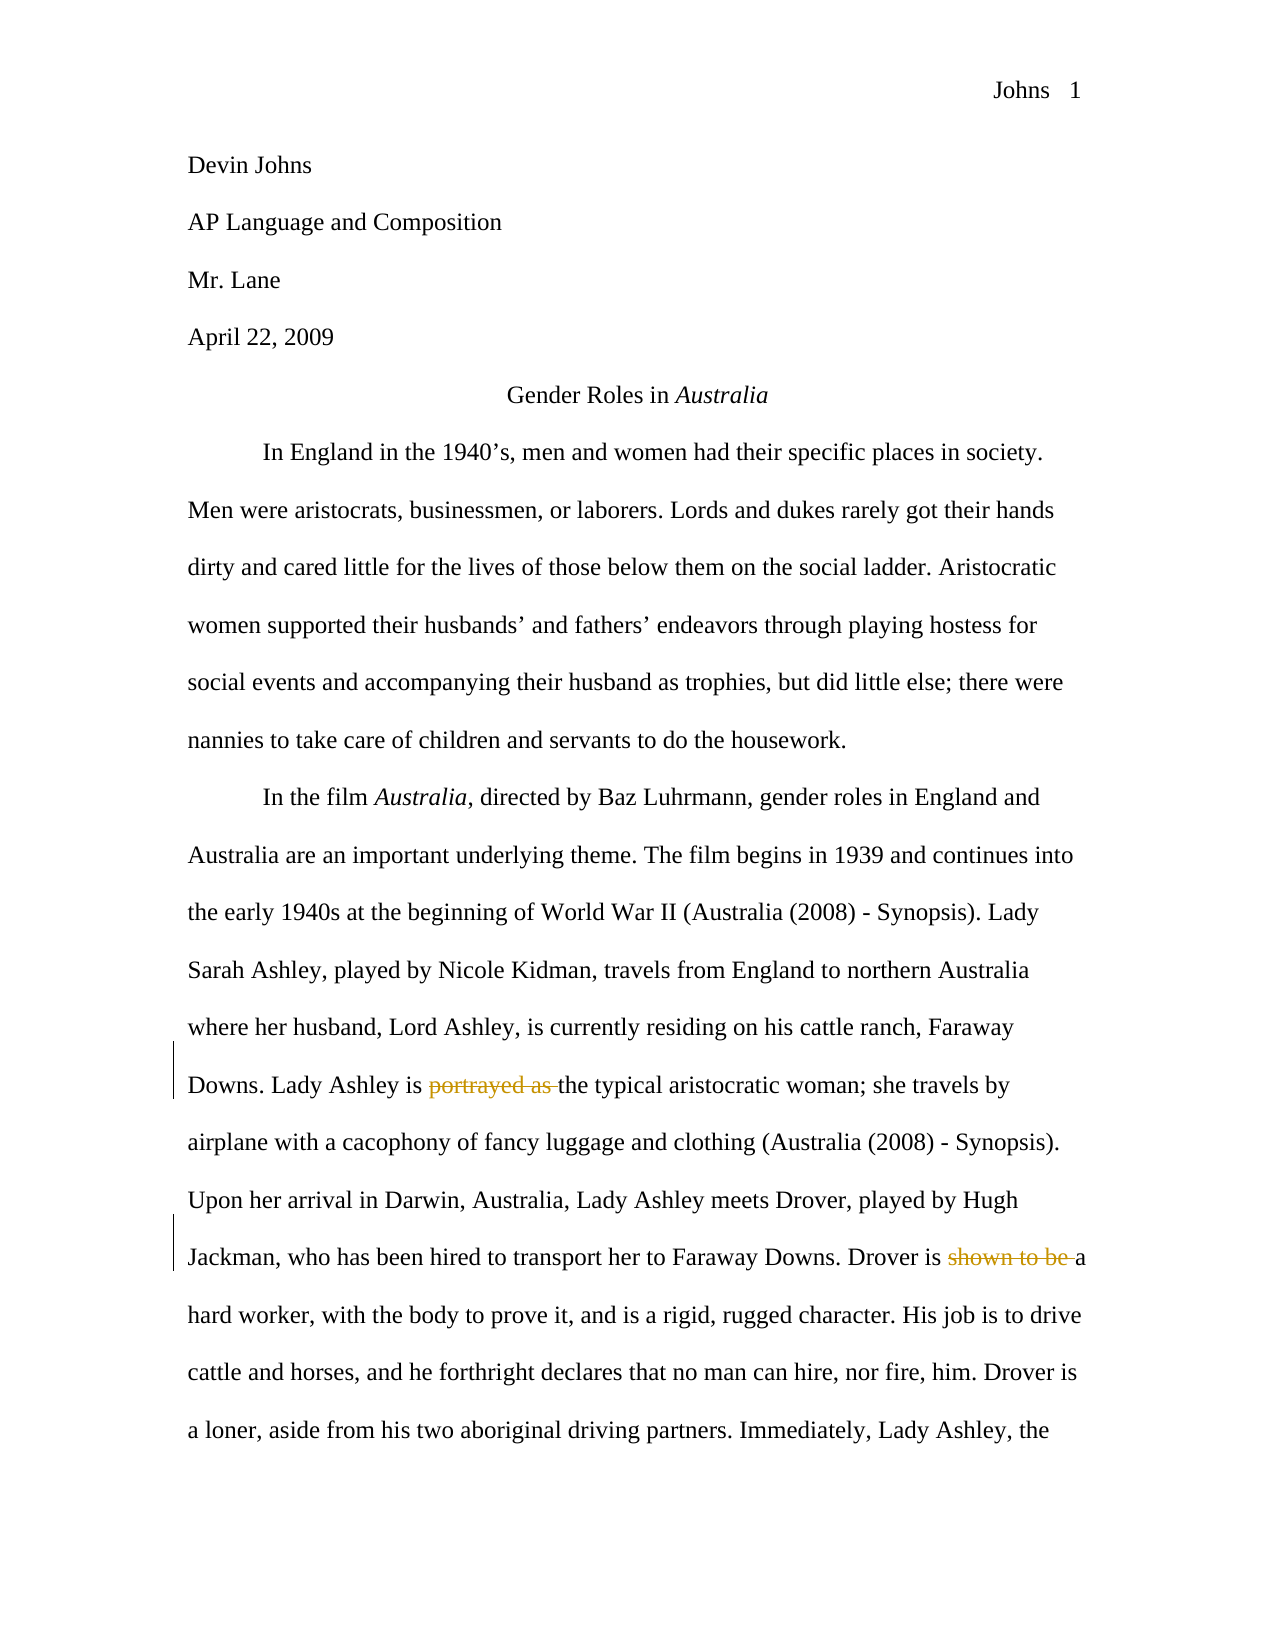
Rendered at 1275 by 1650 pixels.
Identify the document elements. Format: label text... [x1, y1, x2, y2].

text AP Language and Composition [187, 207, 1087, 236]
text In in the 1940’s, men and women had their specific places in society. Men were aristocrats, businessmen, or laborers. Lords and dukes rarely got their hands dirty and cared little for the lives of those below them on the social ladder. Aristocratic women supported their husbands’ and fathers’ endeavors through playing hostess for social events and accompanying their husband as trophies, but did little else; there were nannies to take care of children and servants to do the housework. [187, 437, 1087, 754]
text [187, 782, 1087, 1444]
text Gender Roles in [187, 380, 1087, 409]
text April 22, 2009 [187, 322, 1087, 351]
text Devin Johns [187, 150, 1087, 179]
